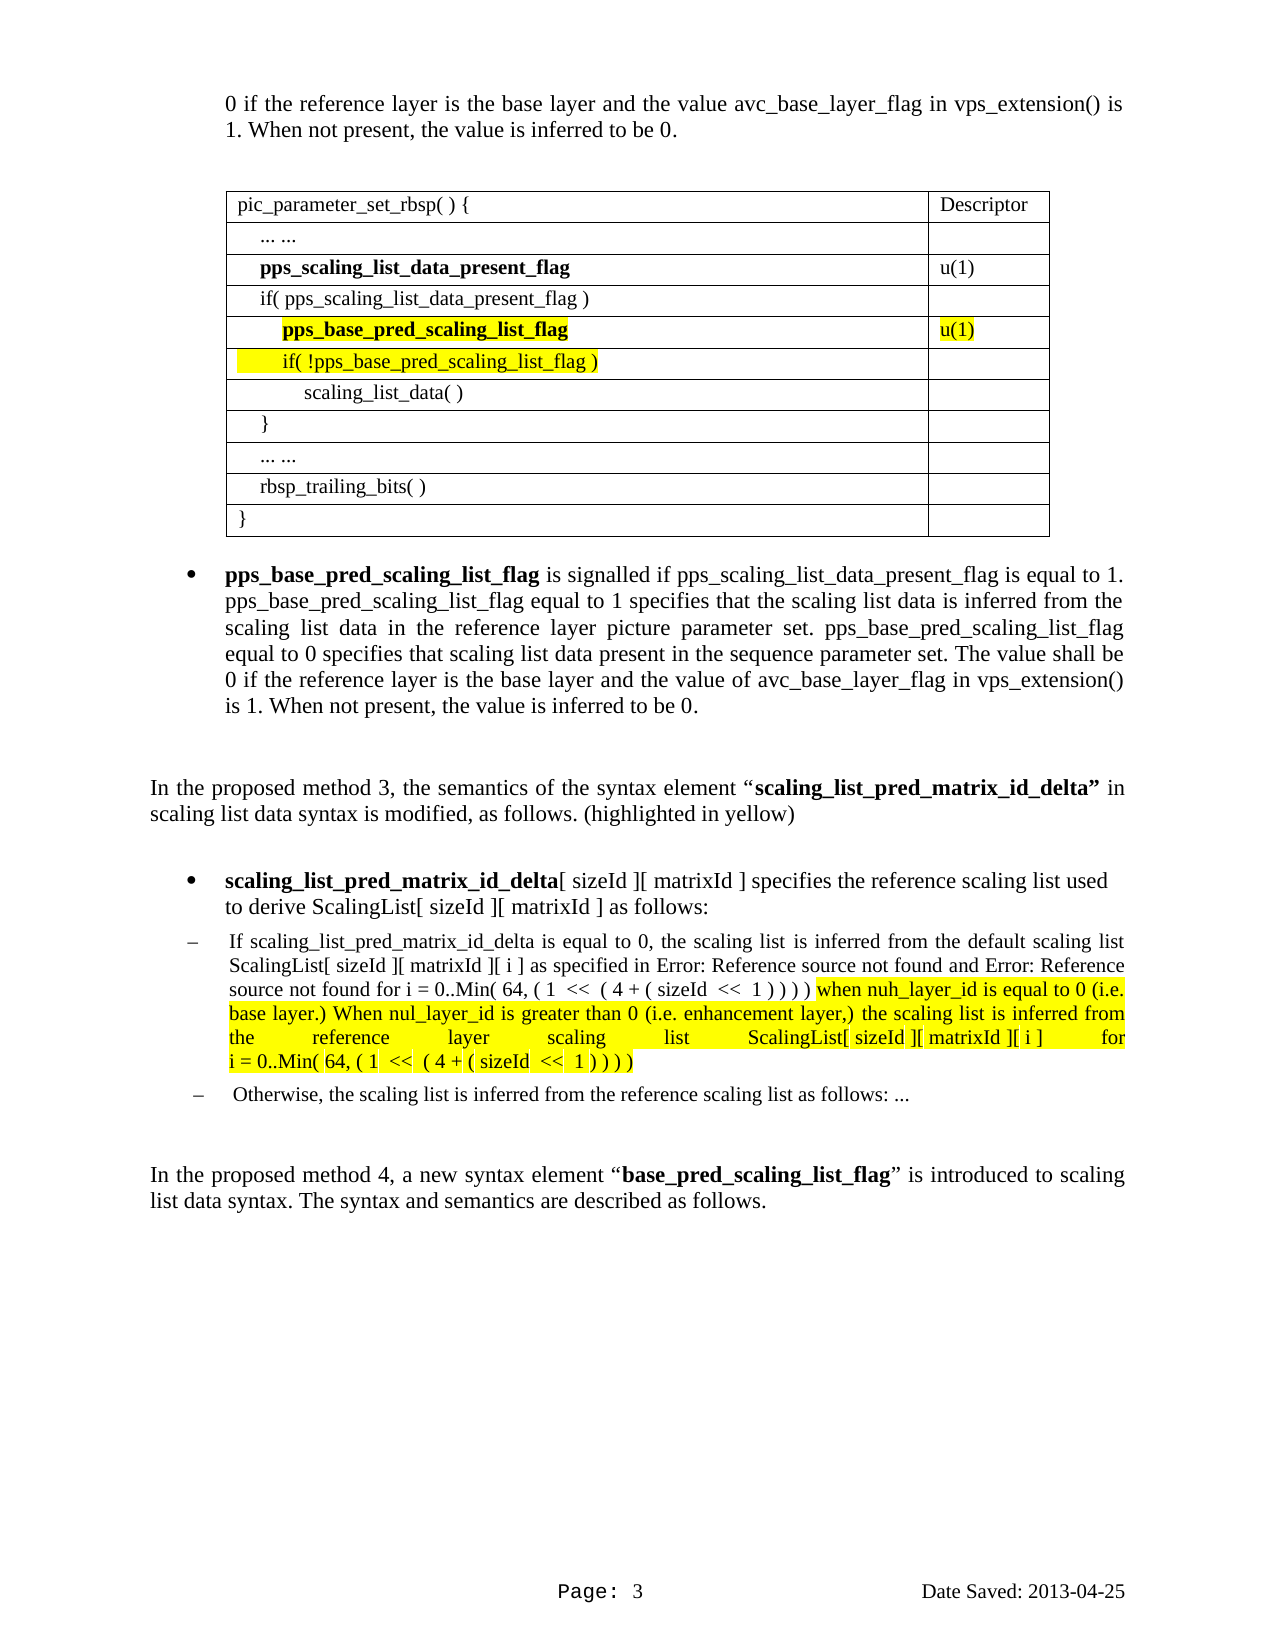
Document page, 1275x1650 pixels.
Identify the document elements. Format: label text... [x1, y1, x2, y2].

table_cell if( !pps_base_pred_scaling_list_flag ) [227, 349, 928, 379]
table_cell } [227, 411, 928, 442]
table_cell pps_scaling_list_data_present_flag [227, 255, 928, 285]
table_header pic_parameter_set_rbsp( ) { [227, 192, 928, 222]
list scaling_list_pred_matrix_id_delta[ sizeId ][ matrixId ] specifies the reference scaling list used to derive ScalingList[ sizeId ][ matrixId ] as follows: [187, 867, 1125, 919]
table_cell scaling_list_data( ) [227, 380, 928, 410]
table_cell u(1) [929, 317, 1049, 348]
table_cell ... ... [227, 223, 928, 253]
list In the proposed method 4, a new syntax element “base_pred_scaling_list_flag” is introduced to scaling list data syntax. The syntax and semantics are described as follows. [150, 1161, 1125, 1213]
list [187, 90, 1125, 143]
list pps_base_pred_scaling_list_flag is signalled if pps_scaling_list_data_present_flag is equal to 1. pps_base_pred_scaling_list_flag equal to 1 specifies that the scaling list data is inferred from the scaling list data in the reference layer picture parameter set. pps_base_pred_scaling_list_flag equal to 0 specifies that scaling list data present in the sequence parameter set. The value shall be 0 if the reference layer is the base layer and the value of avc_base_layer_flag in vps_extension() is 1. When not present, the value is inferred to be 0. [187, 561, 1125, 719]
table_cell [929, 223, 1049, 253]
table_header Descriptor [929, 192, 1049, 222]
table_cell [929, 411, 1049, 442]
table_cell rbsp_trailing_bits( ) [227, 474, 928, 504]
table_cell [929, 380, 1049, 410]
list In the proposed method 3, the semantics of the syntax element “scaling_list_pred_matrix_id_delta” in scaling list data syntax is modified, as follows. (highlighted in yellow) [150, 774, 1125, 826]
table_cell [929, 474, 1049, 504]
table_cell ... ... [227, 443, 928, 473]
table_cell [929, 505, 1049, 536]
table_cell if( pps_scaling_list_data_present_flag ) [227, 286, 928, 316]
table_cell [929, 349, 1049, 379]
table_cell u(1) [929, 255, 1049, 285]
table_cell pps_base_pred_scaling_list_flag [227, 317, 928, 348]
text – Otherwise, the scaling list is inferred from the reference scaling list as follows: ... [193, 1082, 1125, 1106]
table_cell } [227, 505, 928, 536]
table_cell [929, 286, 1049, 316]
table_cell [929, 443, 1049, 473]
